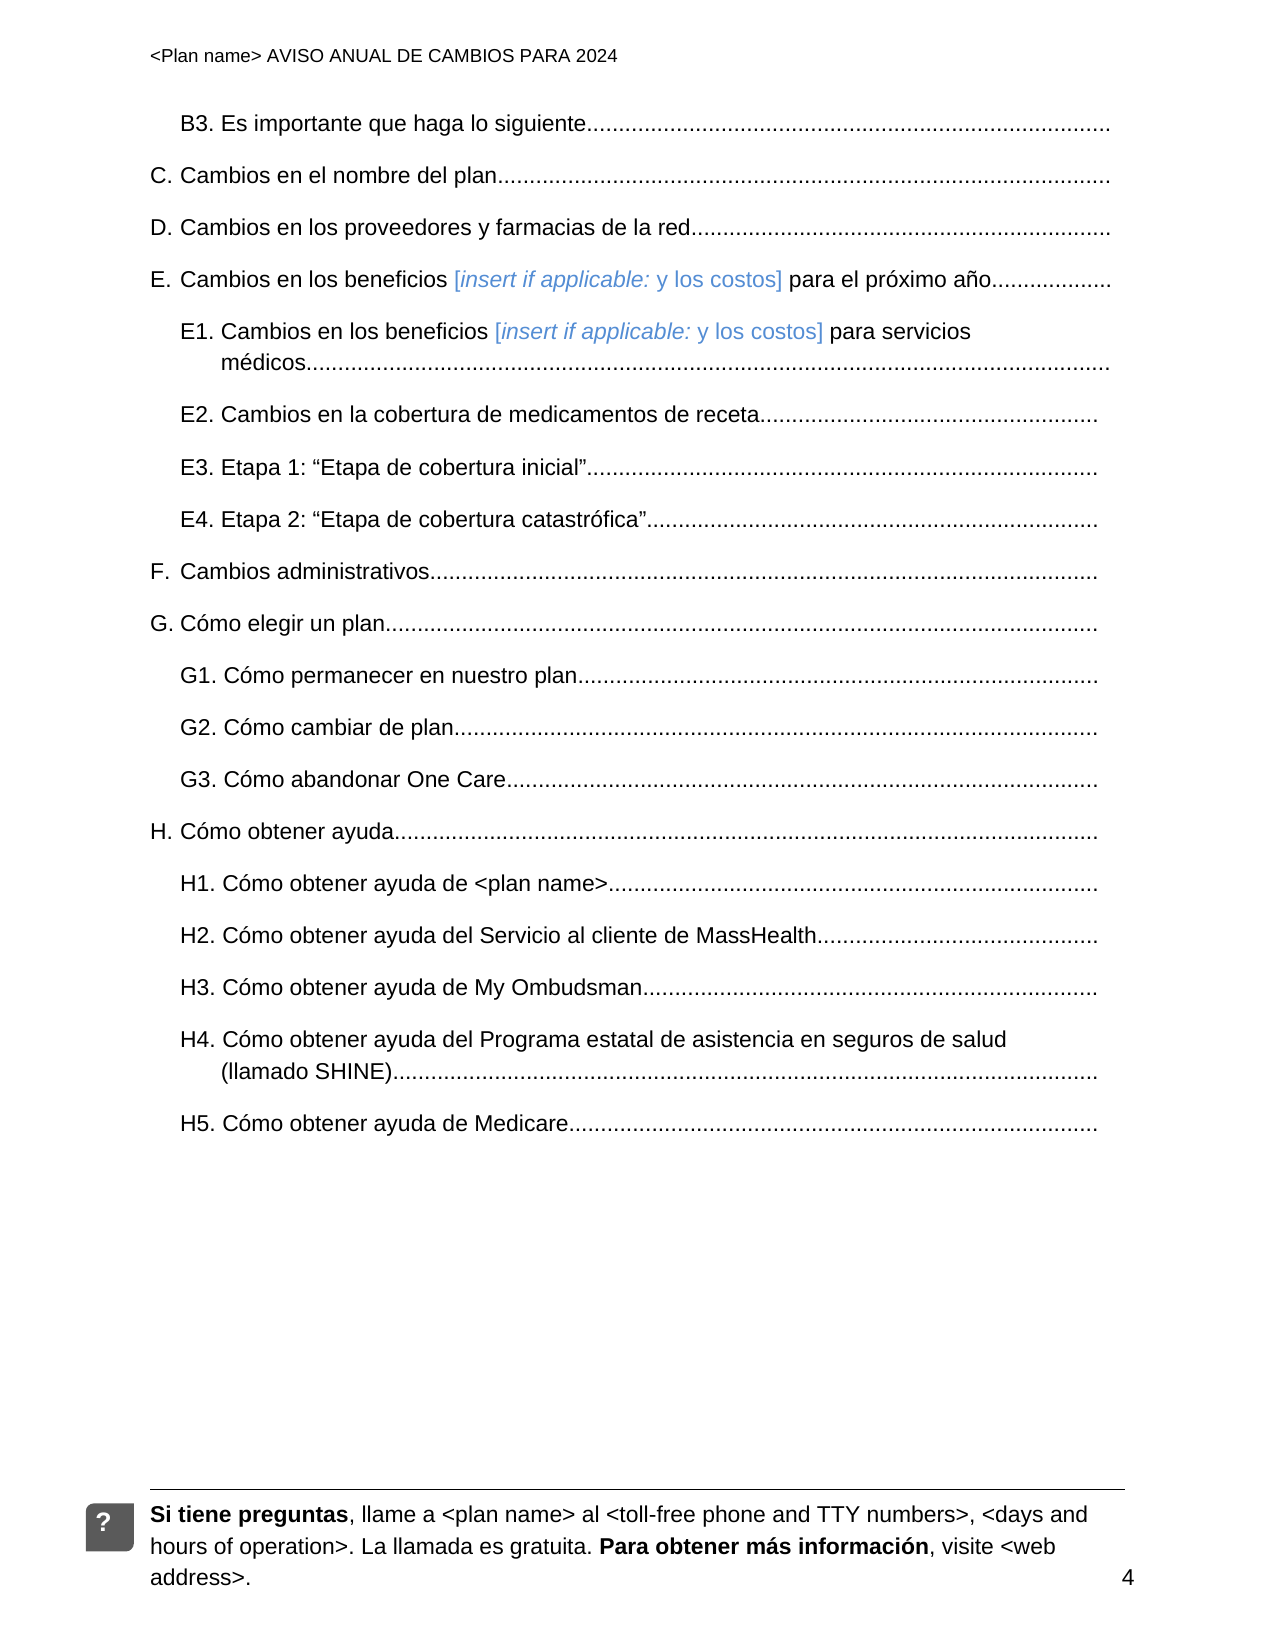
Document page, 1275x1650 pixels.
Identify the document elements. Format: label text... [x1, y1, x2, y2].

text G2. Cómo cambiar de plan 16 [180, 710, 1050, 742]
text C. Cambios en el nombre del plan 8 [150, 158, 1050, 189]
text E1. Cambios en los beneficios [insert if applicable: y los costos] para servicios médicos 9 [180, 314, 1050, 377]
text E3. Etapa 1: “Etapa de cobertura inicial” 13 [180, 450, 1050, 481]
text H2. Cómo obtener ayuda del Servicio al cliente de MassHealth 20 [180, 919, 1050, 950]
text H3. Cómo obtener ayuda de My Ombudsman 20 [180, 971, 1050, 1002]
text E2. Cambios en la cobertura de medicamentos de receta 10 [180, 398, 1050, 429]
text H1. Cómo obtener ayuda de <plan name> 19 [180, 867, 1050, 898]
text E4. Etapa 2: “Etapa de cobertura catastrófica” 14 [180, 502, 1050, 533]
text H4. Cómo obtener ayuda del Programa estatal de asistencia en seguros de salud (llamado SHINE) 21 [180, 1023, 1050, 1085]
text G1. Cómo permanecer en nuestro plan 16 [180, 658, 1050, 689]
text B3. Es importante que haga lo siguiente 7 [180, 106, 1050, 137]
text F. Cambios administrativos 16 [150, 554, 1050, 585]
text E. Cambios en los beneficios [insert if applicable: y los costos] para el próximo año 9 [150, 262, 1050, 294]
text G. Cómo elegir un plan 16 [150, 606, 1050, 637]
text G3. Cómo abandonar One Care 17 [180, 762, 1050, 794]
text D. Cambios en los proveedores y farmacias de la red 8 [150, 210, 1050, 242]
text H. Cómo obtener ayuda 19 [150, 814, 1050, 846]
text H5. Cómo obtener ayuda de Medicare 21 [180, 1106, 1050, 1137]
